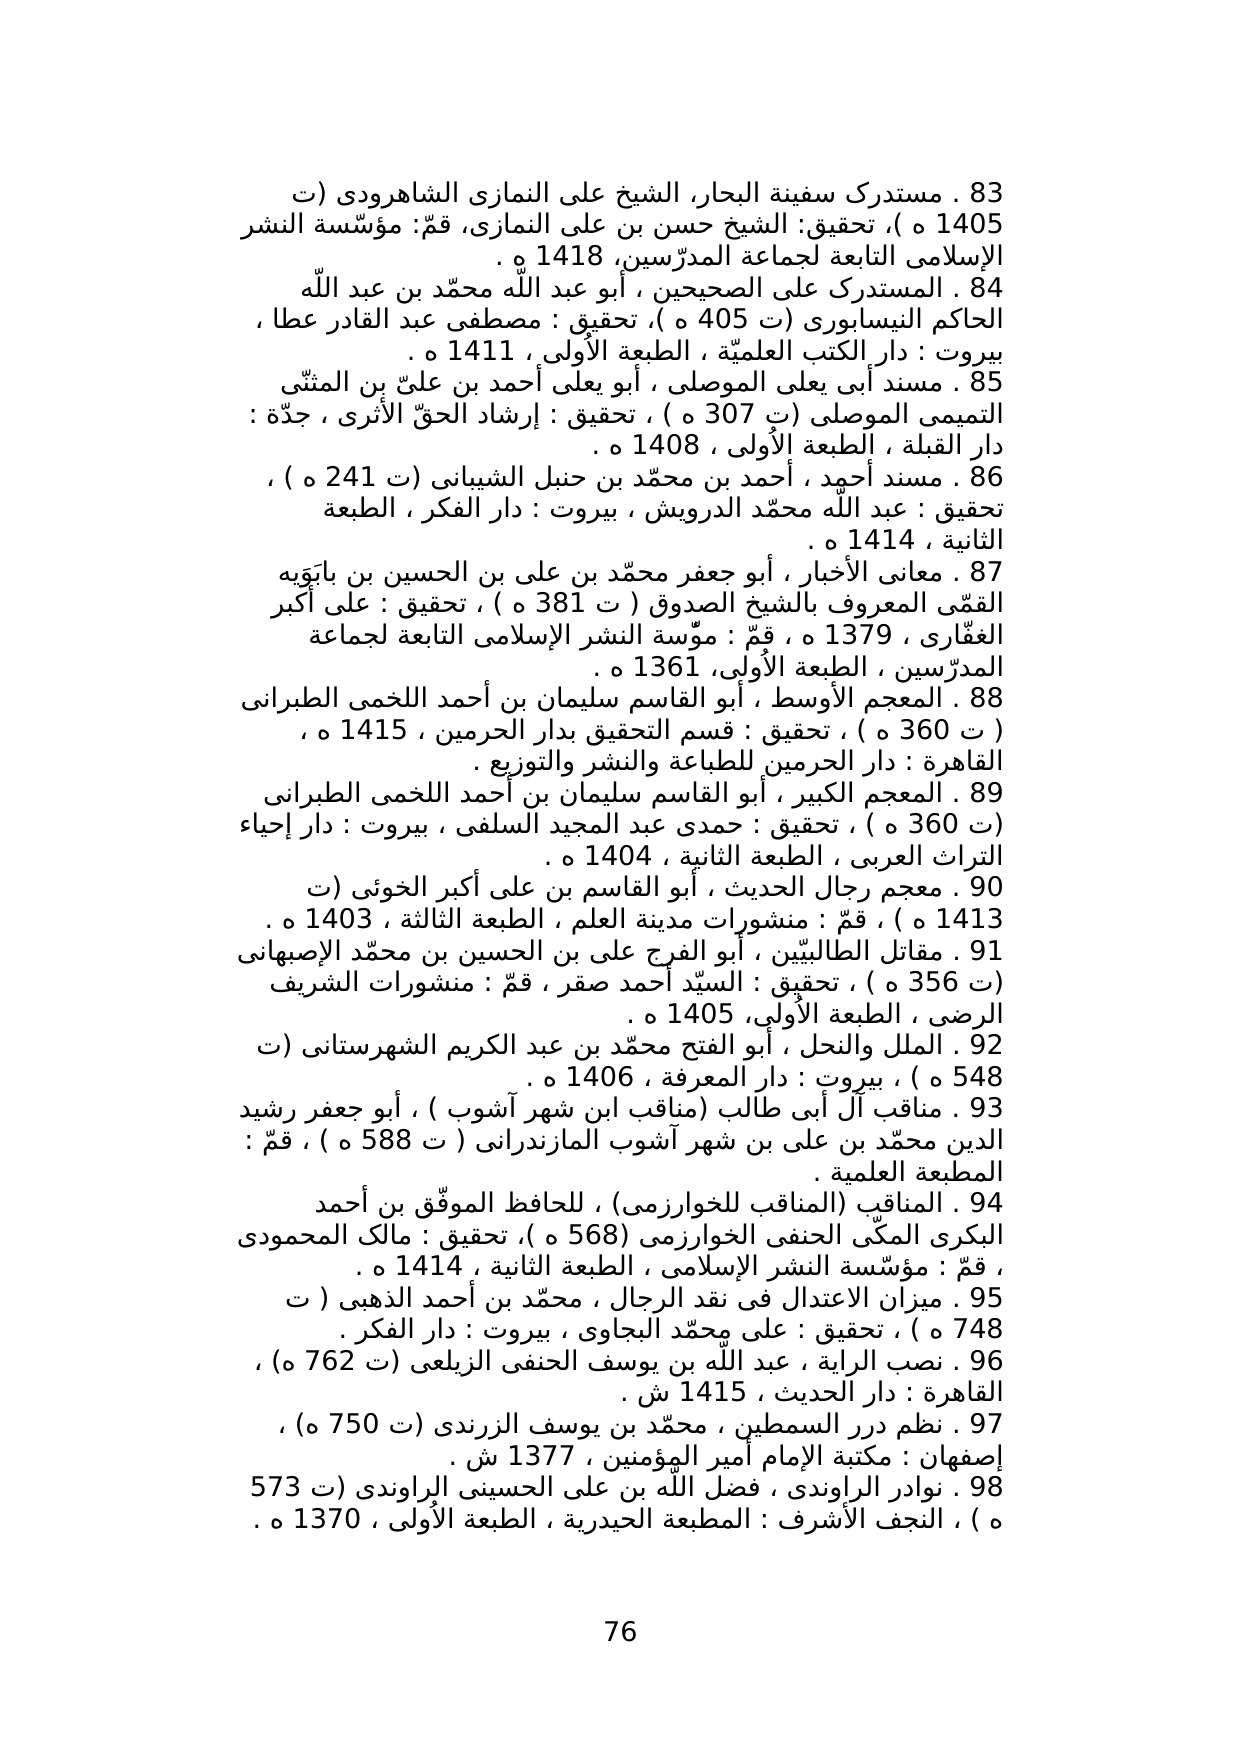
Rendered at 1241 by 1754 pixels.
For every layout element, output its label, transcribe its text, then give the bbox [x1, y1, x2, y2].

text 98 . نوادر الراوندی ، فضل اللّه بن علی الحسینی الراوندی (ت 573 ه ) ، النجف الأشرف : المطبعة الحیدریة ، الطبعة الاُولی ، 1370 ه . [236, 1471, 1004, 1534]
text 97 . نظم درر السمطین ، محمّد بن یوسف الزرندی (ت 750 ه) ، إصفهان : مکتبة الإمام أمیر المؤمنین ، 1377 ش . [236, 1408, 1004, 1471]
text 94 . المناقب (المناقب للخوارزمی) ، للحافظ الموفّق بن أحمد البکری المکّی الحنفی الخوارزمی (568 ه )، تحقیق : مالک المحمودی ، قمّ : مؤسّسة النشر الإسلامی ، الطبعة الثانیة ، 1414 ه . [236, 1187, 1004, 1282]
text 89 . المعجم الکبیر ، أبو القاسم سلیمان بن أحمد اللخمی الطبرانی (ت 360 ه ) ، تحقیق : حمدی عبد المجید السلفی ، بیروت : دار إحیاء التراث العربی ، الطبعة الثانیة ، 1404 ه . [236, 777, 1004, 872]
text 88 . المعجم الأوسط ، أبو القاسم سلیمان بن أحمد اللخمی الطبرانی ( ت 360 ه ) ، تحقیق : قسم التحقیق بدار الحرمین ، 1415 ه ، القاهرة : دار الحرمین للطباعة والنشر والتوزیع . [236, 682, 1004, 777]
text 90 . معجم رجال الحدیث ، أبو القاسم بن علی أکبر الخوئی (ت 1413 ه ) ، قمّ : منشورات مدینة العلم ، الطبعة الثالثة ، 1403 ه . [236, 872, 1004, 935]
text 87 . معانی الأخبار ، أبو جعفر محمّد بن علی بن الحسین بن بابَوَیه القمّی المعروف بالشیخ الصدوق ( ت 381 ه ) ، تحقیق : علی أکبر الغفّاری ، 1379 ه ، قمّ : مؤّسة النشر الإسلامی التابعة لجماعة المدرّسین ، الطبعة الاُولی، 1361 ه . [236, 556, 1004, 682]
text 84 . المستدرک علی الصحیحین ، أبو عبد اللّه محمّد بن عبد اللّه الحاکم النیسابوری (ت 405 ه )، تحقیق : مصطفی عبد القادر عطا ، بیروت : دار الکتب العلمیّة ، الطبعة الاُولی ، 1411 ه . [236, 272, 1004, 367]
text 85 . مسند أبی یعلی الموصلی ، أبو یعلی أحمد بن علیّ بن المثنّی التمیمی الموصلی (ت 307 ه ) ، تحقیق : إرشاد الحقّ الأثری ، جدّة : دار القبلة ، الطبعة الاُولی ، 1408 ه . [236, 367, 1004, 461]
text 93 . مناقب آل أبی طالب (مناقب ابن شهر آشوب ) ، أبو جعفر رشید الدین محمّد بن علی بن شهر آشوب المازندرانی ( ت 588 ه ) ، قمّ : المطبعة العلمیة . [236, 1093, 1004, 1187]
text 92 . الملل والنحل ، أبو الفتح محمّد بن عبد الکریم الشهرستانی (ت 548 ه ) ، بیروت : دار المعرفة ، 1406 ه . [236, 1029, 1004, 1093]
text 83 . مستدرک سفینة البحار، الشیخ علی النمازی الشاهرودی (ت 1405 ه )، تحقیق: الشیخ حسن بن علی النمازی، قمّ: مؤسّسة النشر الإسلامی التابعة لجماعة المدرّسین، 1418 ه . [236, 177, 1004, 272]
text 95 . میزان الاعتدال فی نقد الرجال ، محمّد بن أحمد الذهبی ( ت 748 ه ) ، تحقیق : علی محمّد البجاوی ، بیروت : دار الفکر . [236, 1282, 1004, 1345]
text 86 . مسند أحمد ، أحمد بن محمّد بن حنبل الشیبانی (ت 241 ه ) ، تحقیق : عبد اللّه محمّد الدرویش ، بیروت : دار الفکر ، الطبعة الثانیة ، 1414 ه . [236, 461, 1004, 556]
text 91 . مقاتل الطالبیّین ، أبو الفرج علی بن الحسین بن محمّد الإصبهانی (ت 356 ه ) ، تحقیق : السیّد أحمد صقر ، قمّ : منشورات الشریف الرضی ، الطبعة الاُولی، 1405 ه . [236, 935, 1004, 1029]
text 96 . نصب الرایة ، عبد اللّه بن یوسف الحنفی الزیلعی (ت 762 ه) ، القاهرة : دار الحدیث ، 1415 ش . [236, 1345, 1004, 1408]
